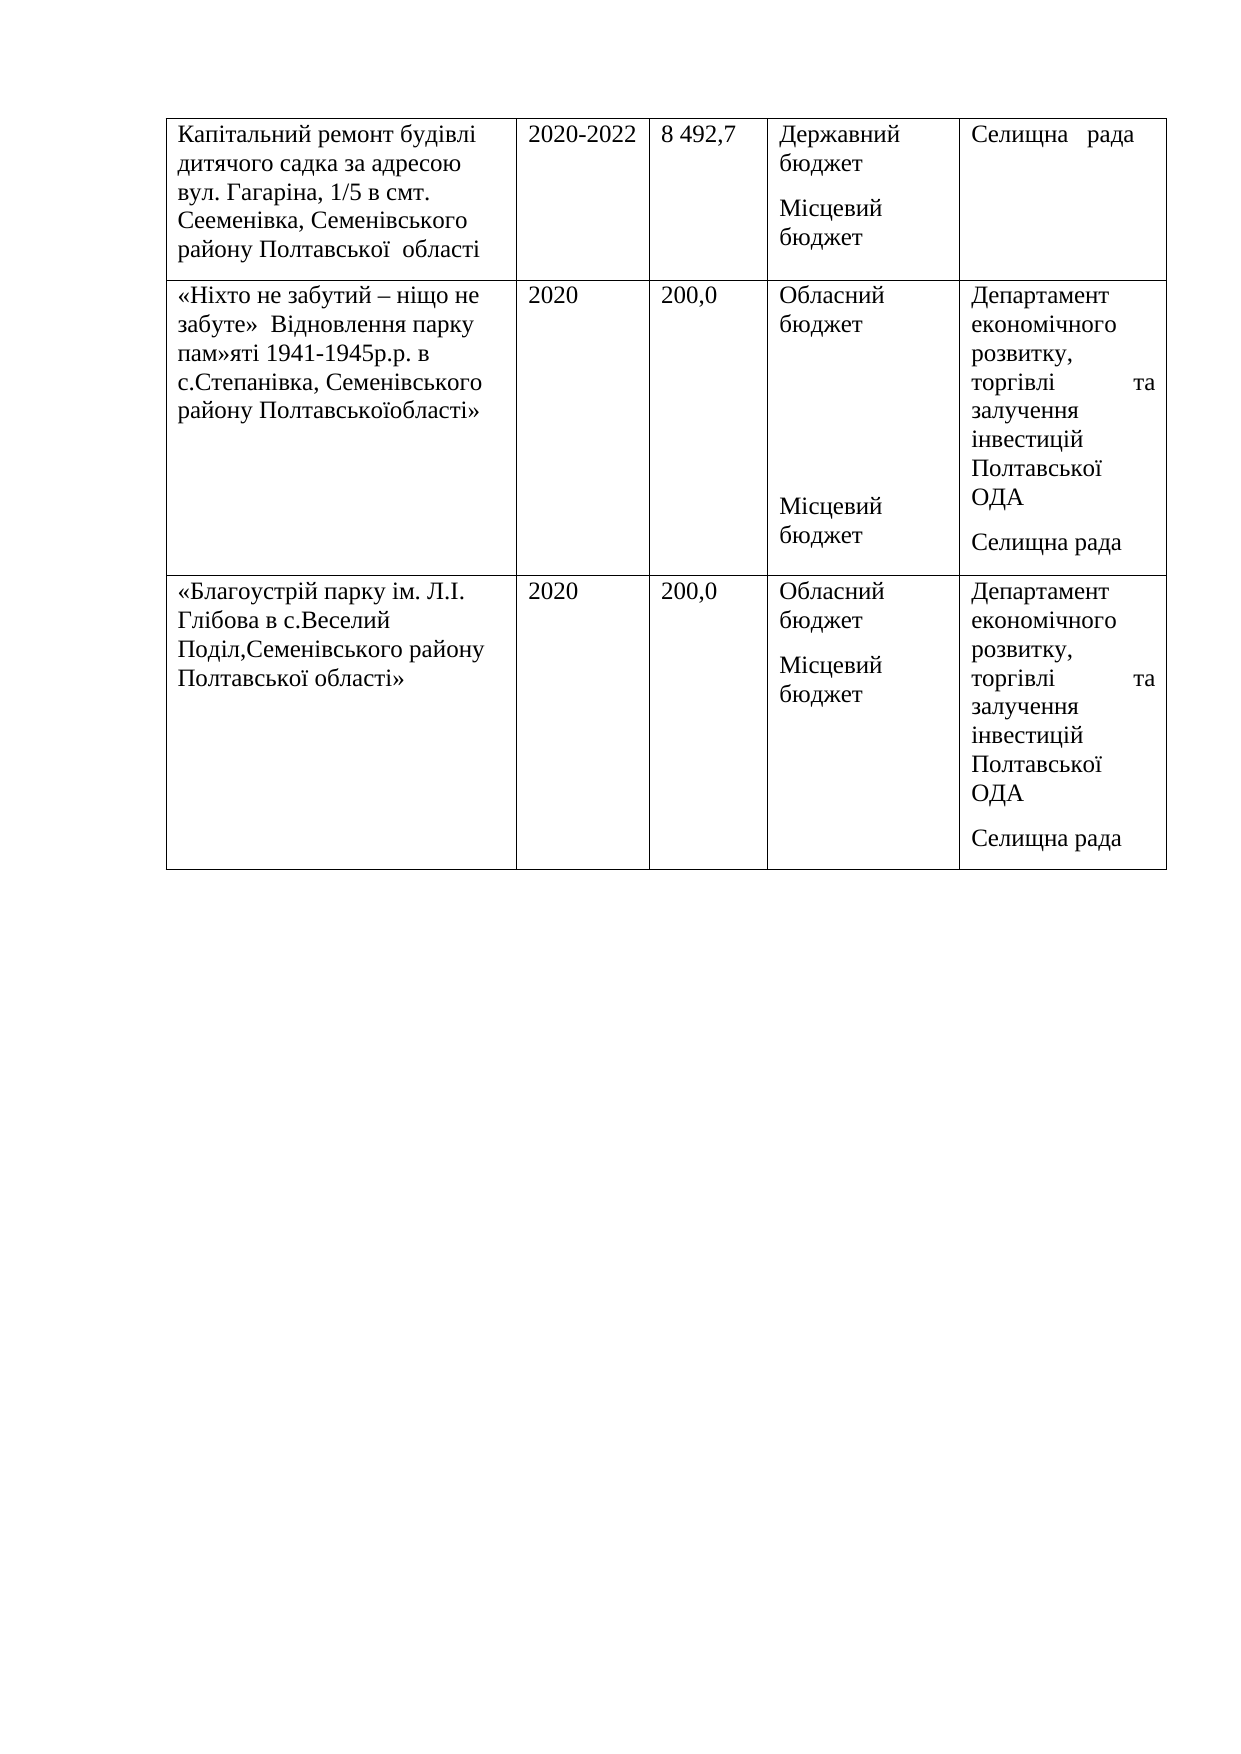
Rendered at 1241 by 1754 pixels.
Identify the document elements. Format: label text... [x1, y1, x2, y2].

table_cell Державний бюджет Місцевий бюджет [768, 119, 959, 279]
table_cell 200,0 [650, 281, 767, 575]
table_cell 2020-2022 [517, 119, 649, 279]
table_cell Капітальний ремонт будівлі дитячого садка за адресою вул. Гагаріна, 1/5 в смт. Сееменівка, Семенівського району Полтавської області [167, 119, 516, 279]
table_cell 8 492,7 [650, 119, 767, 279]
table_cell Обласний бюджет Місцевий бюджет [768, 576, 959, 868]
table_cell 2020 [517, 281, 649, 575]
table_cell Департамент економічного розвитку, торгівлі та залучення інвестицій Полтавської ОДА Селищна рада [960, 281, 1166, 575]
table_cell Селищна рада [960, 119, 1166, 279]
table_cell Департамент економічного розвитку, торгівлі та залучення інвестицій Полтавської ОДА Селищна рада [960, 576, 1166, 868]
table_cell 200,0 [650, 576, 767, 868]
table_cell «Ніхто не забутий – ніщо не забуте» Відновлення парку пам»яті 1941-1945р.р. в с.Степанівка, Семенівського району Полтавськоїобласті» [167, 281, 516, 575]
table_cell 2020 [517, 576, 649, 868]
table_cell «Благоустрій парку ім. Л.І. Глібова в с.Веселий Поділ,Семенівського району Полтавської області» [167, 576, 516, 868]
table_cell Обласний бюджет Місцевий бюджет [768, 281, 959, 575]
